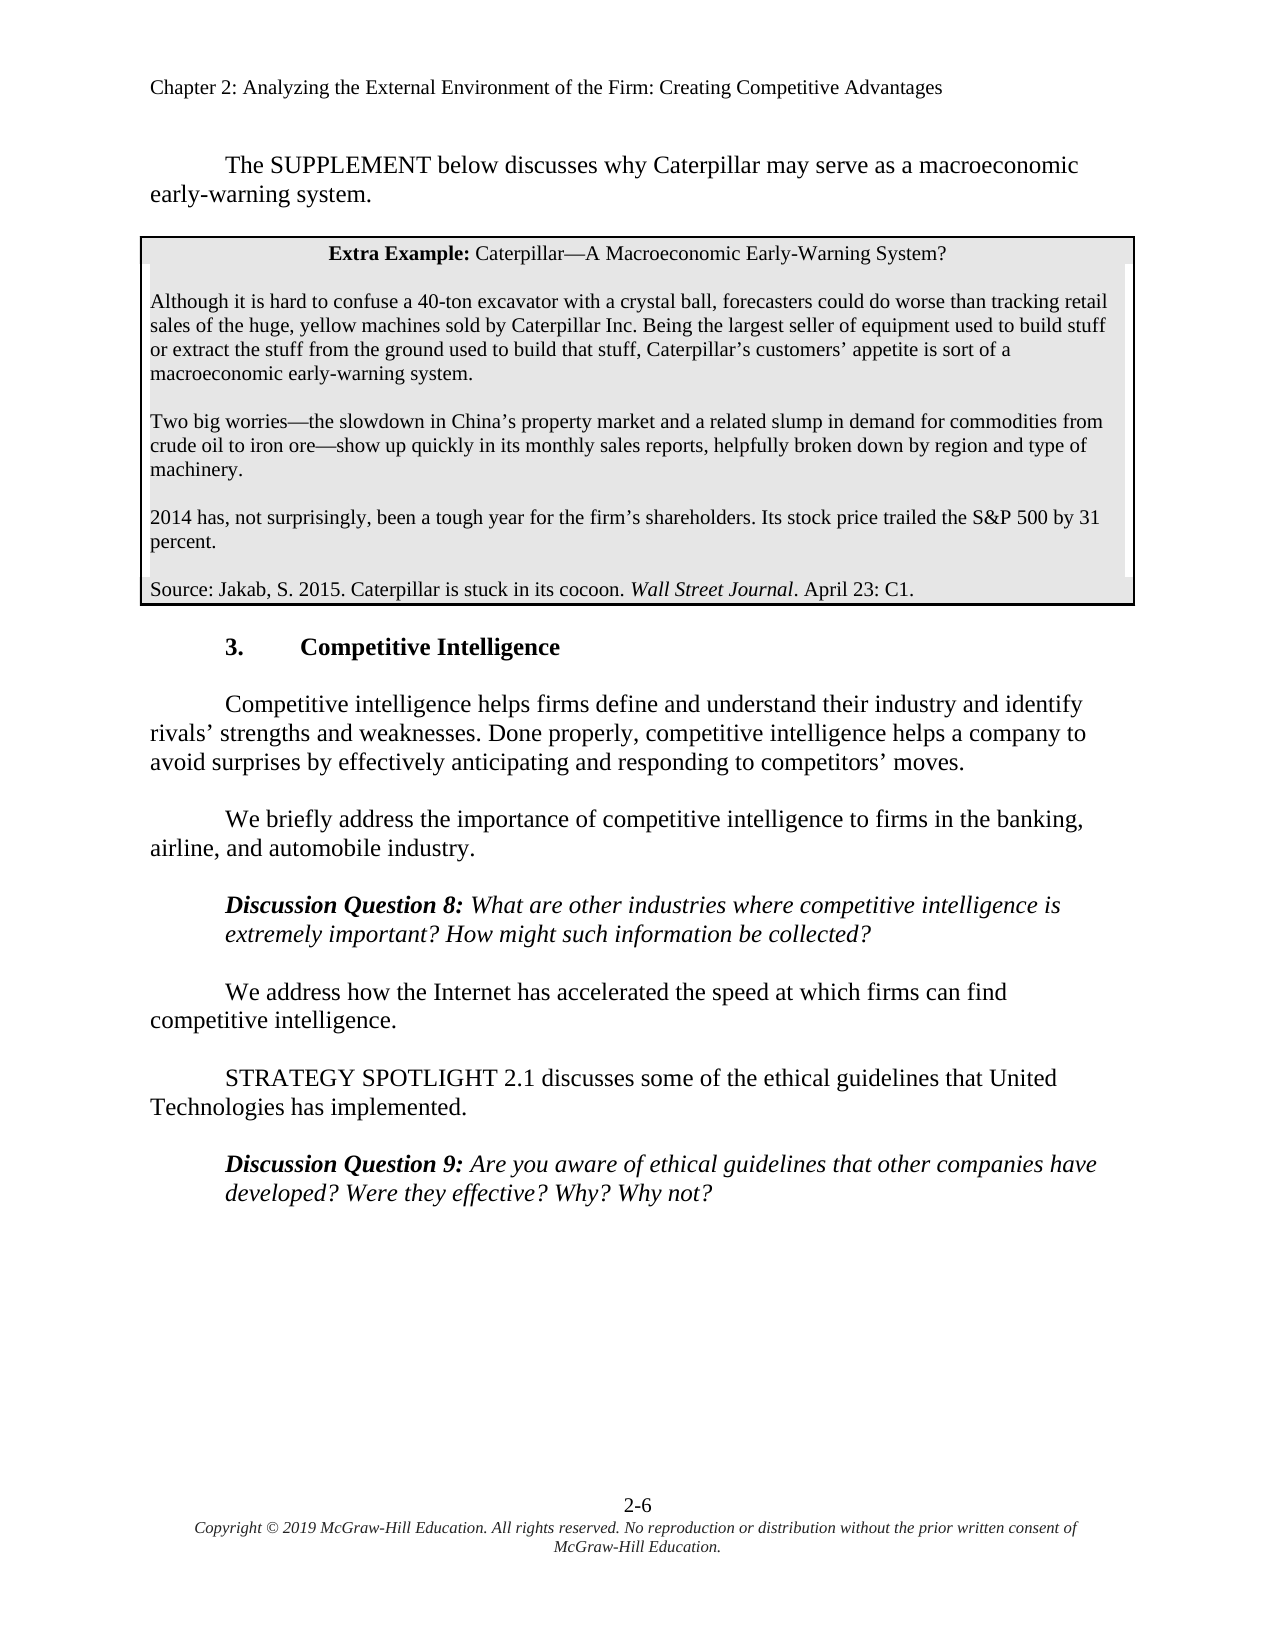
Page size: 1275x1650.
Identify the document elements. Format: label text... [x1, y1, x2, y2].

text Discussion Question 8: What are other industries where competitive intelligence is extremely important? How might such information be collected? [150, 891, 1125, 948]
text Two big worries—the slowdown in China’s property market and a related slump in demand for commodities from crude oil to iron ore—show up quickly in its monthly sales reports, helpfully broken down by region and type of machinery. [150, 409, 1125, 481]
text Extra Example: Caterpillar—A Macroeconomic Early-Warning System? [142, 238, 1133, 264]
text Source: Jakab, S. 2015. Caterpillar is stuck in its cocoon. Wall Street Journal. April 23: C1. [142, 573, 1133, 603]
text Although it is hard to confuse a 40-ton excavator with a crystal ball, forecasters could do worse than tracking retail sales of the huge, yellow machines sold by Caterpillar Inc. Being the largest seller of equipment used to build stuff or extract the stuff from the ground used to build that stuff, Caterpillar’s customers’ appetite is sort of a macroeconomic early-warning system. [150, 288, 1125, 385]
text 2014 has, not surprisingly, been a tough year for the firm’s shareholders. Its stock price trailed the S&P 500 by 31 percent. [150, 505, 1125, 553]
text Discussion Question 9: Are you aware of ethical guidelines that other companies have developed? Were they effective? Why? Why not? [150, 1149, 1125, 1207]
text Competitive intelligence helps firms define and understand their industry and identify rivals’ strengths and weaknesses. Done properly, competitive intelligence helps a company to avoid surprises by effectively anticipating and responding to competitors’ moves. [150, 689, 1125, 776]
text We briefly address the importance of competitive intelligence to firms in the banking, airline, and automobile industry. [150, 804, 1125, 862]
text 3. Competitive Intelligence [150, 632, 1125, 661]
text The SUPPLEMENT below discusses why Caterpillar may serve as a macroeconomic early-warning system. [150, 150, 1125, 207]
text STRATEGY SPOTLIGHT 2.1 discusses some of the ethical guidelines that United Technologies has implemented. [150, 1063, 1125, 1121]
text We address how the Internet has accelerated the speed at which firms can find competitive intelligence. [150, 977, 1125, 1034]
